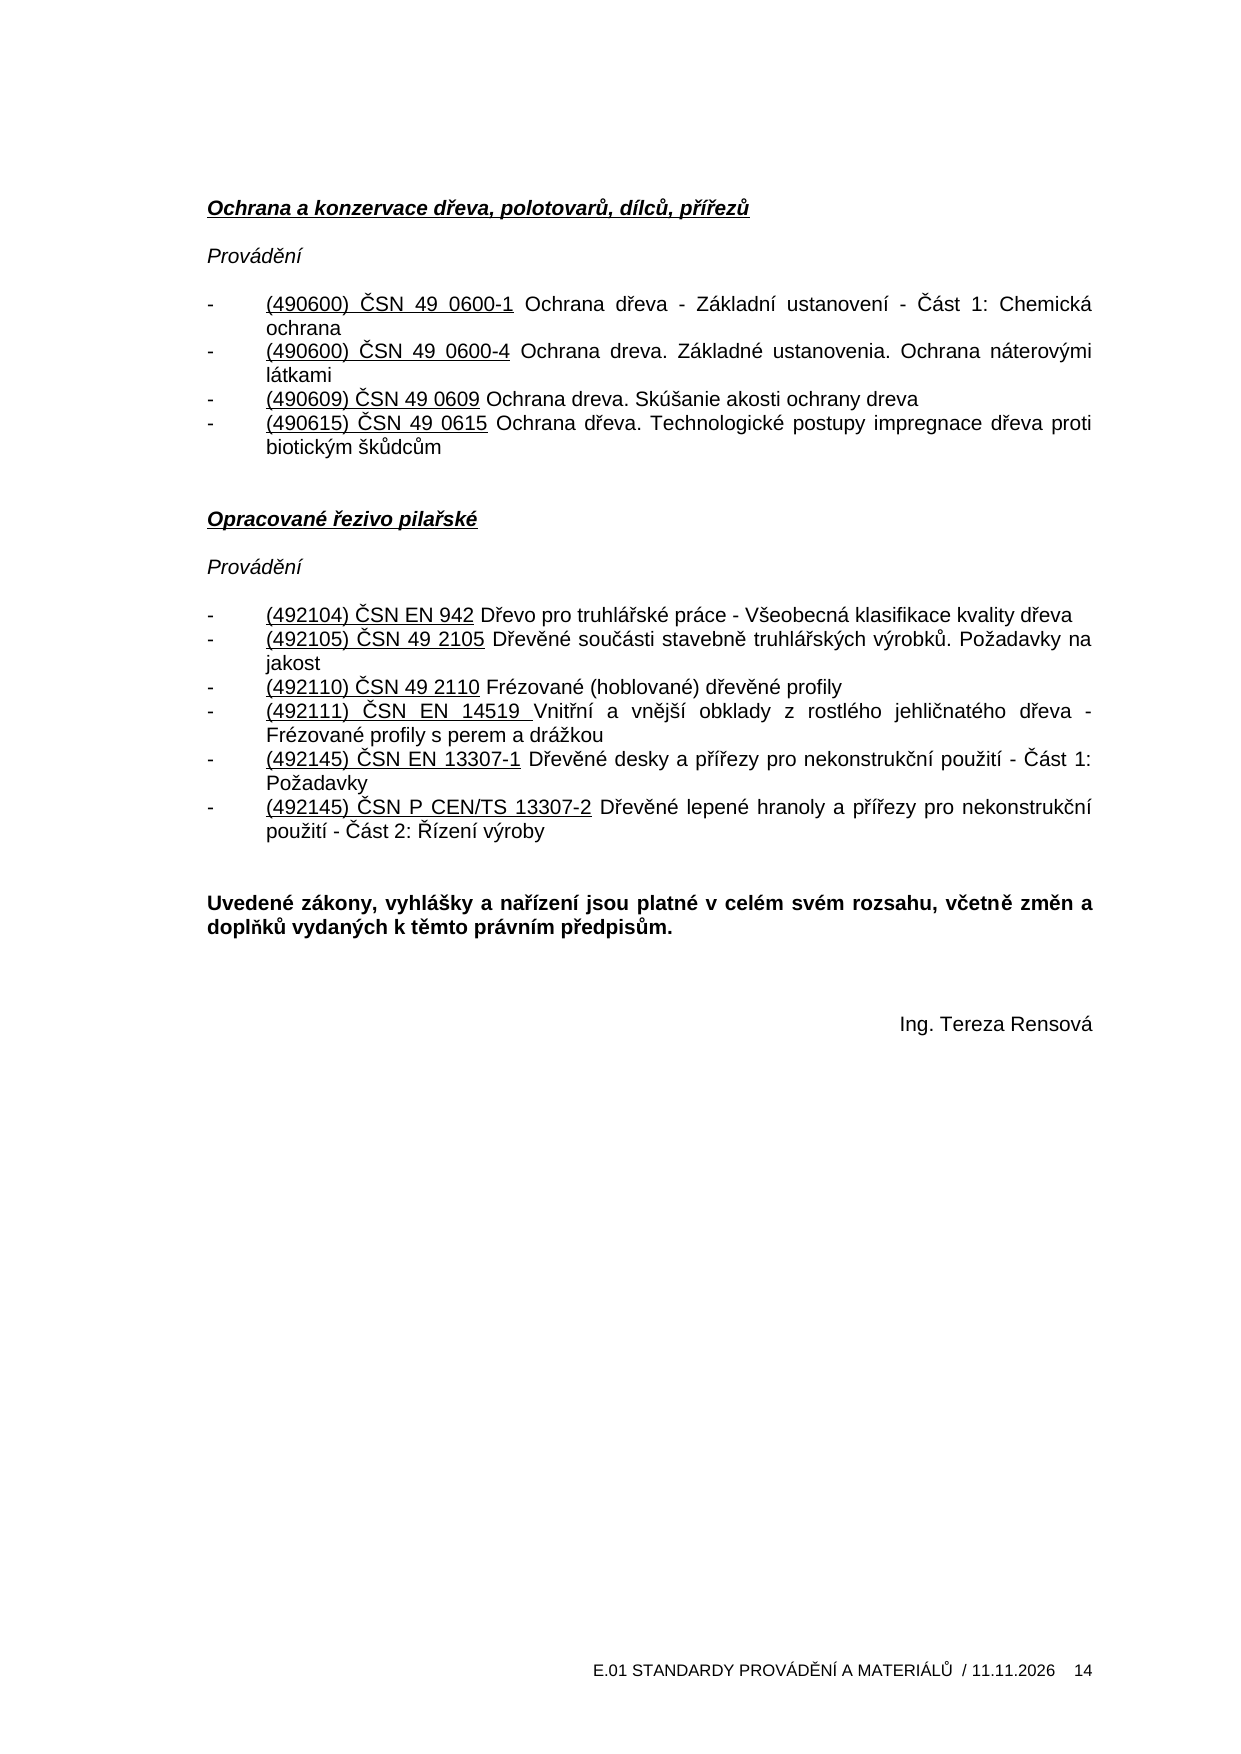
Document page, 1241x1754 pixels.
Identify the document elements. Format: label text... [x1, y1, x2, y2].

list (490609) ČSN 49 0609 Ochrana dreva. Skúšanie akosti ochrany dreva [207, 387, 1092, 411]
list (492110) ČSN 49 2110 Frézované (hoblované) dřevěné profily [207, 675, 1092, 699]
list (490615) ČSN 49 0615 Ochrana dřeva. Technologické postupy impregnace dřeva proti biotickým škůdcům [207, 411, 1092, 459]
list (492105) ČSN 49 2105 Dřevěné součásti stavebně truhlářských výrobků. Požadavky na jakost [207, 627, 1092, 675]
list (490600) ČSN 49 0600-1 Ochrana dřeva - Základní ustanovení - Část 1: Chemická ochrana [207, 291, 1092, 339]
text Uvedené zákony, vyhlášky a nařízení jsou platné v celém svém rozsahu, včetně změn a doplňků vydaných k těmto právním předpisům. [207, 890, 1092, 940]
text Opracované řezivo pilařské [207, 507, 1092, 531]
list (492145) ČSN P CEN/TS 13307-2 Dřevěné lepené hranoly a přířezy pro nekonstrukční použití - Část 2: Řízení výroby [207, 794, 1092, 842]
text Ochrana a konzervace dřeva, polotovarů, dílců, přířezů [207, 196, 1092, 219]
text Ing. Tereza Rensová [207, 1012, 1092, 1036]
text Provádění [207, 555, 1092, 579]
text Provádění [207, 243, 1092, 267]
list (492104) ČSN EN 942 Dřevo pro truhlářské práce - Všeobecná klasifikace kvality dřeva [207, 603, 1092, 627]
list (490600) ČSN 49 0600-4 Ochrana dreva. Základné ustanovenia. Ochrana náterovými látkami [207, 339, 1092, 387]
list (492111) ČSN EN 14519 Vnitřní a vnější obklady z rostlého jehličnatého dřeva - Frézované profily s perem a drážkou [207, 699, 1092, 747]
list (492145) ČSN EN 13307-1 Dřevěné desky a přířezy pro nekonstrukční použití - Část 1: Požadavky [207, 747, 1092, 794]
